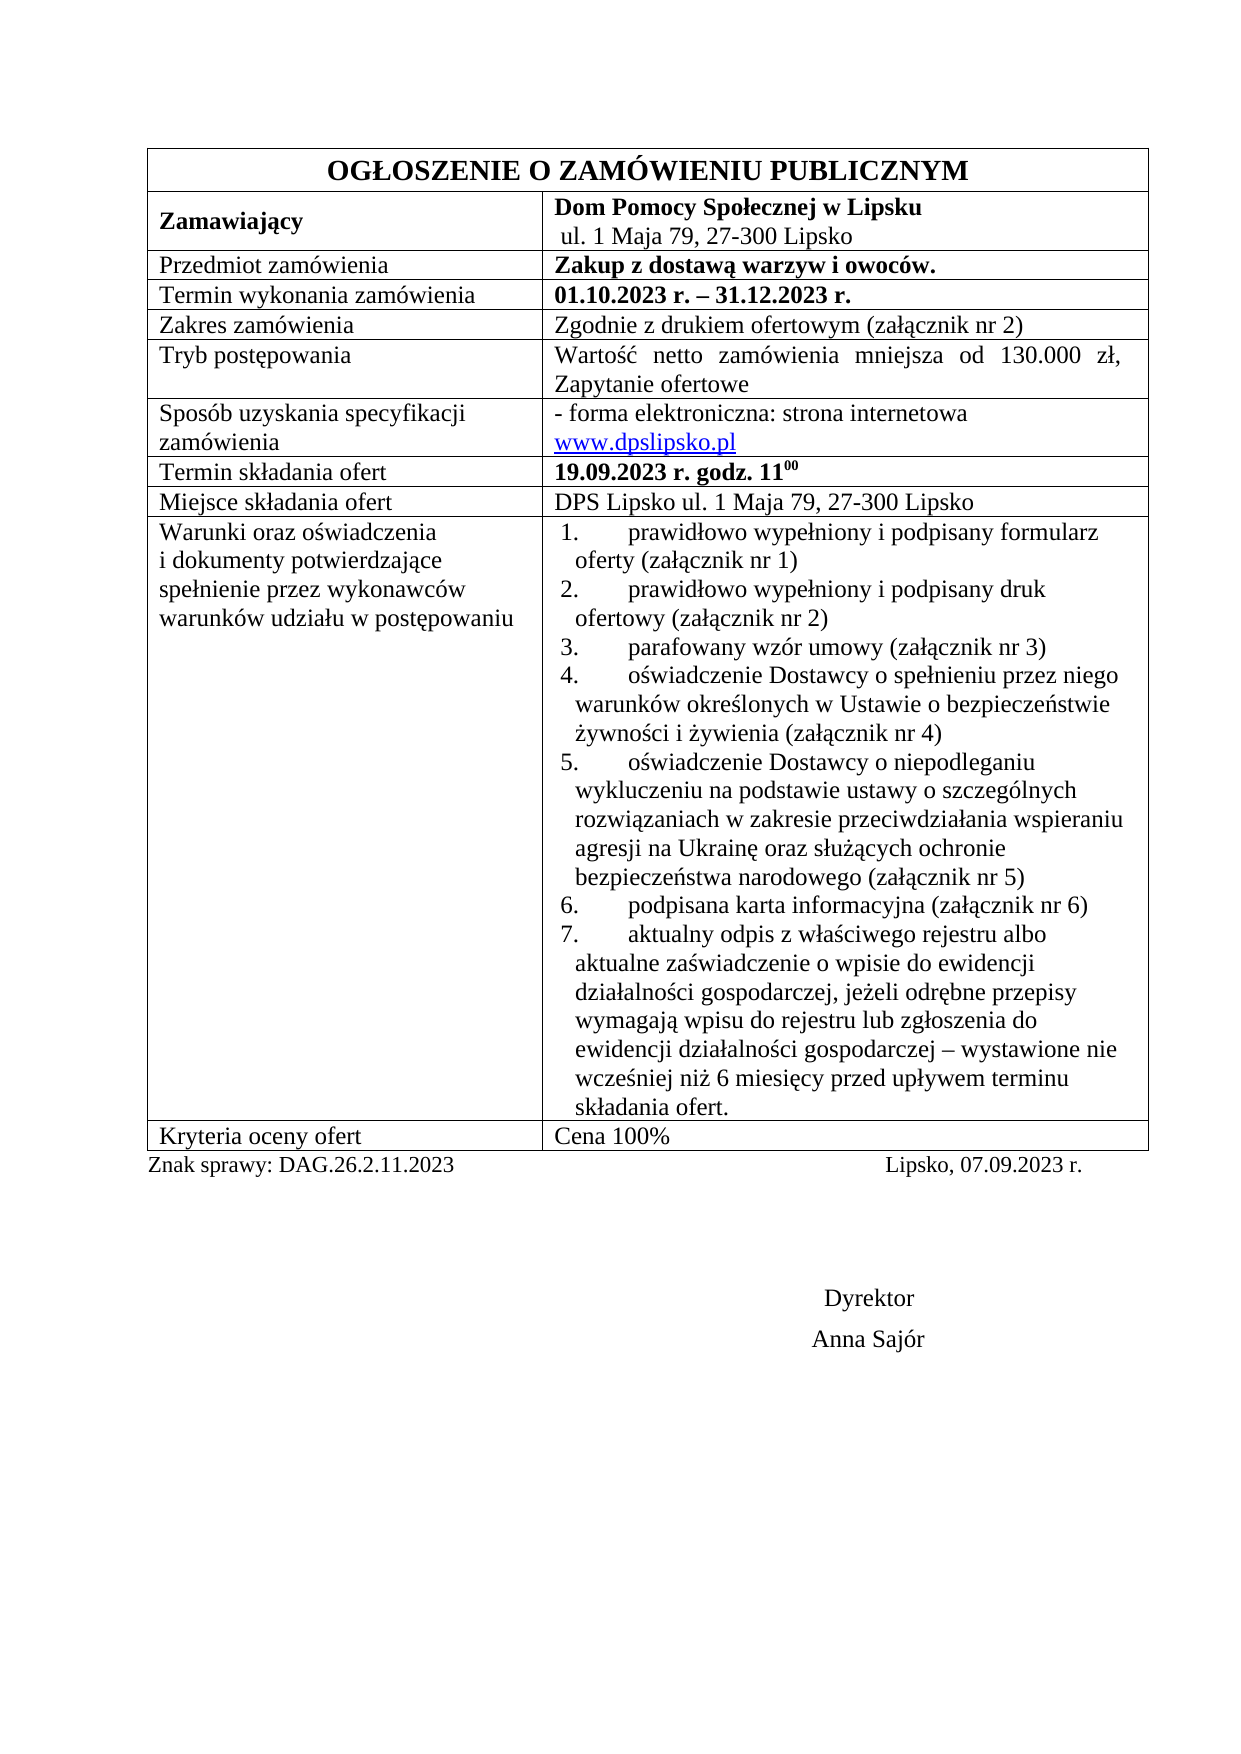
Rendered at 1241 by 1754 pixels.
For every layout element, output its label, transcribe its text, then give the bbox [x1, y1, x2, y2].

table_cell Zakres zamówienia [148, 310, 542, 339]
table_cell DPS Lipsko ul. 1 Maja 79, 27-300 Lipsko [543, 487, 1148, 516]
table_cell Warunki oraz oświadczenia i dokumenty potwierdzające spełnienie przez wykonawców warunków udziału w postępowaniu [148, 517, 542, 1120]
table_cell Miejsce składania ofert [148, 487, 542, 516]
table_cell Przedmiot zamówienia [148, 251, 542, 279]
table_header OGŁOSZENIE O ZAMÓWIENIU PUBLICZNYM [148, 149, 1148, 191]
table_cell prawidłowo wypełniony i podpisany formularz oferty (załącznik nr 1) prawidłowo wypełniony i podpisany druk ofertowy (załącznik nr 2) parafowany wzór umowy (załącznik nr 3) oświadczenie Dostawcy o spełnieniu przez niego warunków określonych w Ustawie o bezpieczeństwie żywności i żywienia (załącznik nr 4) oświadczenie Dostawcy o niepodleganiu wykluczeniu na podstawie ustawy o szczególnych rozwiązaniach w zakresie przeciwdziałania wspieraniu agresji na Ukrainę oraz służących ochronie bezpieczeństwa narodowego (załącznik nr 5) podpisana karta informacyjna (załącznik nr 6) aktualny odpis z właściwego rejestru albo aktualne zaświadczenie o wpisie do ewidencji działalności gospodarczej, jeżeli odrębne przepisy wymagają wpisu do rejestru lub zgłoszenia do ewidencji działalności gospodarczej – wystawione nie wcześniej niż 6 miesięcy przed upływem terminu składania ofert. [543, 517, 1148, 1120]
table_cell Zgodnie z drukiem ofertowym (załącznik nr 2) [543, 310, 1148, 339]
text Anna Sajór [738, 1324, 1093, 1353]
table_cell Wartość netto zamówienia mniejsza od 130.000 zł, Zapytanie ofertowe [543, 340, 1148, 397]
table_cell Termin składania ofert [148, 457, 542, 486]
table_cell 01.10.2023 r. – 31.12.2023 r. [543, 280, 1148, 309]
table_cell - forma elektroniczna: strona internetowa www.dpslipsko.pl [543, 399, 1148, 456]
text Dyrektor [811, 1283, 1093, 1312]
table_cell Zamawiający [148, 192, 542, 249]
table_cell Dom Pomocy Społecznej w Lipsku ul. 1 Maja 79, 27-300 Lipsko [543, 192, 1148, 249]
table_cell Tryb postępowania [148, 340, 542, 397]
table_cell Cena 100% [543, 1121, 1148, 1150]
text Znak sprawy: DAG.26.2.11.2023 Lipsko, 07.09.2023 r. [148, 1151, 1093, 1177]
table_cell 19.09.2023 r. godz. 1100 [543, 457, 1148, 486]
table_cell Kryteria oceny ofert [148, 1121, 542, 1150]
table_cell Sposób uzyskania specyfikacji zamówienia [148, 399, 542, 456]
table_cell Zakup z dostawą warzyw i owoców. [543, 251, 1148, 279]
table_cell Termin wykonania zamówienia [148, 280, 542, 309]
